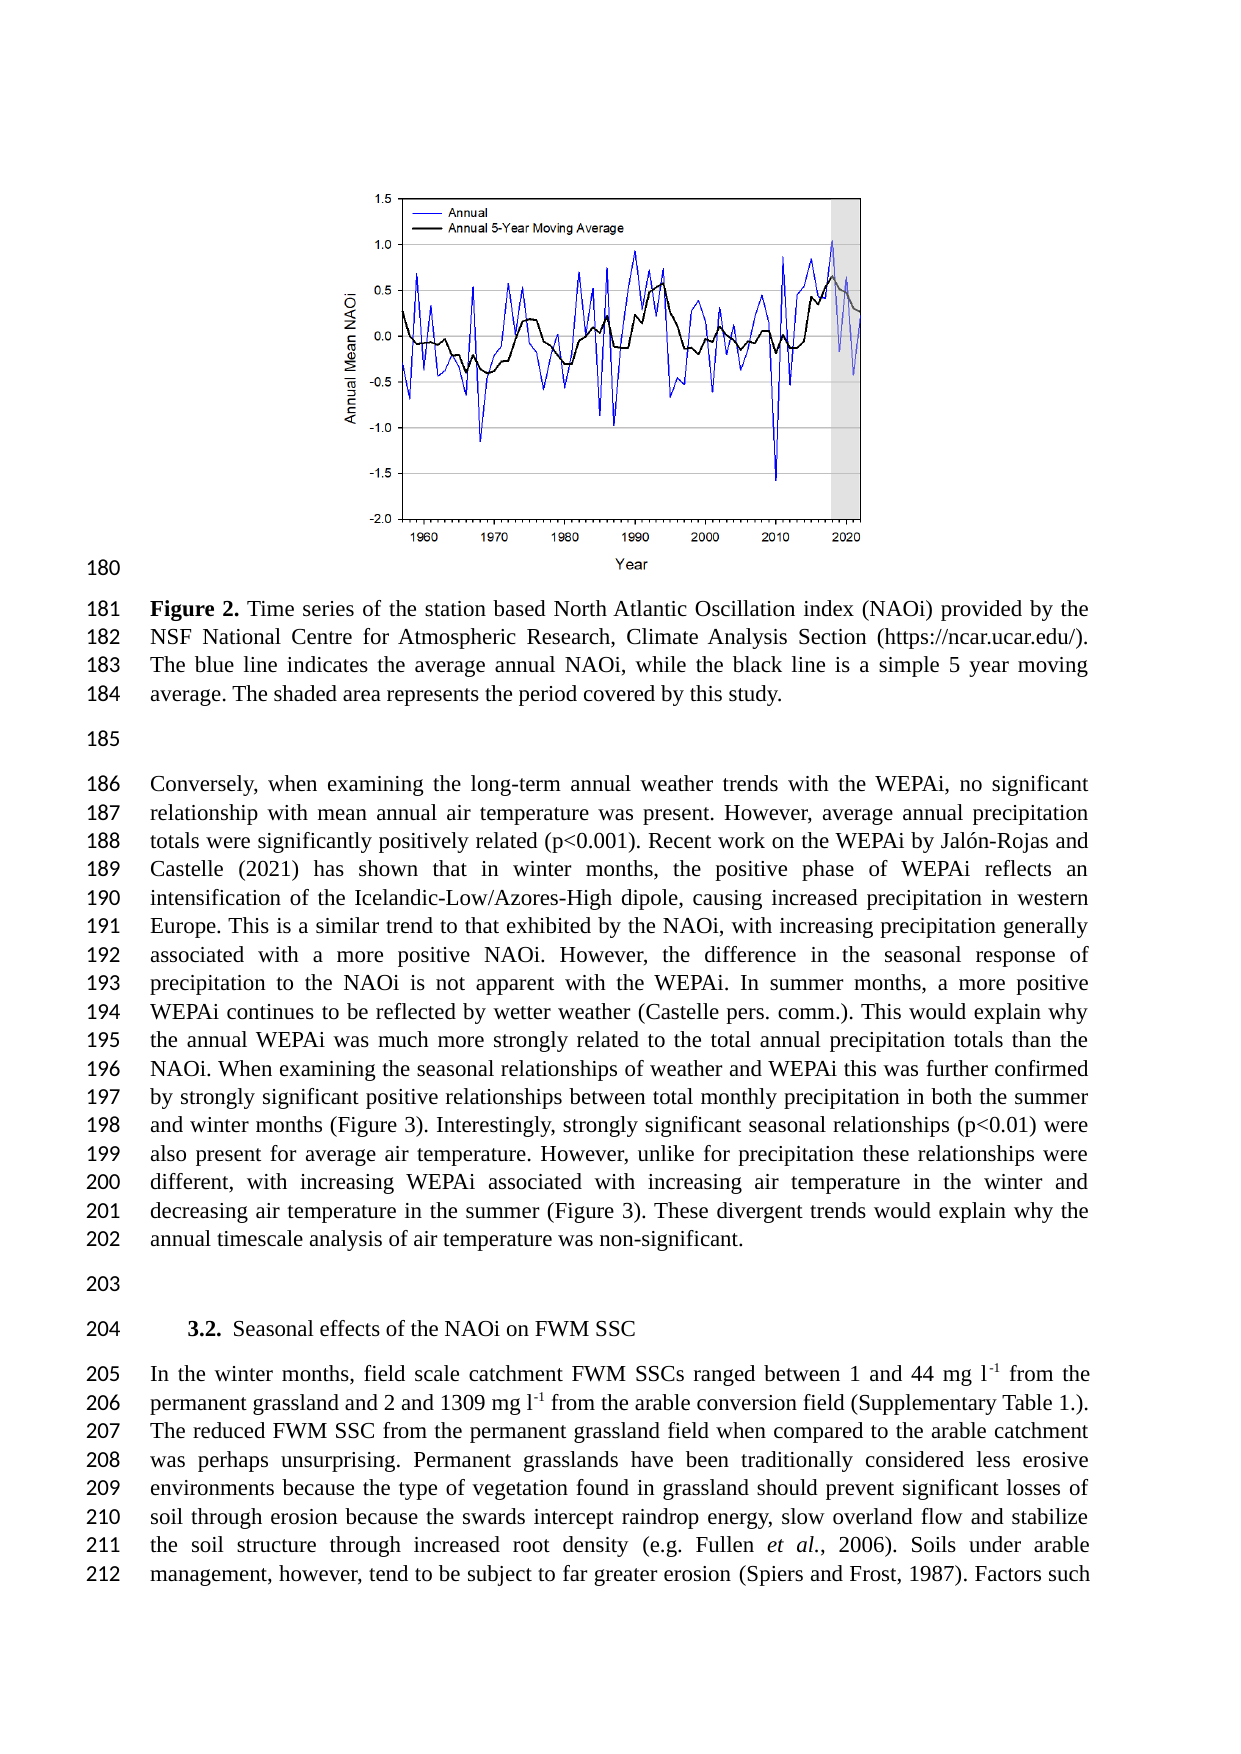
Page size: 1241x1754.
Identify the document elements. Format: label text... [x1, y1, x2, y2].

text Figure 2. Time series of the station based North Atlantic Oscillation index (NAOi) provided by the NSF National Centre for Atmospheric Research, Climate Analysis Section (https://ncar.ucar.edu/). The blue line indicates the average annual NAOi, while the black line is a simple 5 year moving average. The shaded area represents the period covered by this study. [150, 595, 1090, 706]
picture [337, 150, 903, 576]
text Conversely, when examining the long-term annual weather trends with the WEPAi, no significant relationship with mean annual air temperature was present. However, average annual precipitation totals were significantly positively related (p<0.001). Recent work on the WEPAi by Jalón-Rojas and Castelle (2021) has shown that in winter months, the positive phase of WEPAi reflects an intensification of the Icelandic-Low/Azores-High dipole, causing increased precipitation in western Europe. This is a similar trend to that exhibited by the NAOi, with increasing precipitation generally associated with a more positive NAOi. However, the difference in the seasonal response of precipitation to the NAOi is not apparent with the WEPAi. In summer months, a more positive WEPAi continues to be reflected by wetter weather (Castelle pers. comm.). This would explain why the annual WEPAi was much more strongly related to the total annual precipitation totals than the NAOi. When examining the seasonal relationships of weather and WEPAi this was further confirmed by strongly significant positive relationships between total monthly precipitation in both the summer and winter months (Figure 3). Interestingly, strongly significant seasonal relationships (p<0.01) were also present for average air temperature. However, unlike for precipitation these relationships were different, with increasing WEPAi associated with increasing air temperature in the winter and decreasing air temperature in the summer (Figure 3). These divergent trends would explain why the annual timescale analysis of air temperature was non-significant. [150, 770, 1090, 1252]
list Seasonal effects of the NAOi on FWM SSC [187, 1315, 1090, 1342]
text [150, 1361, 1090, 1586]
